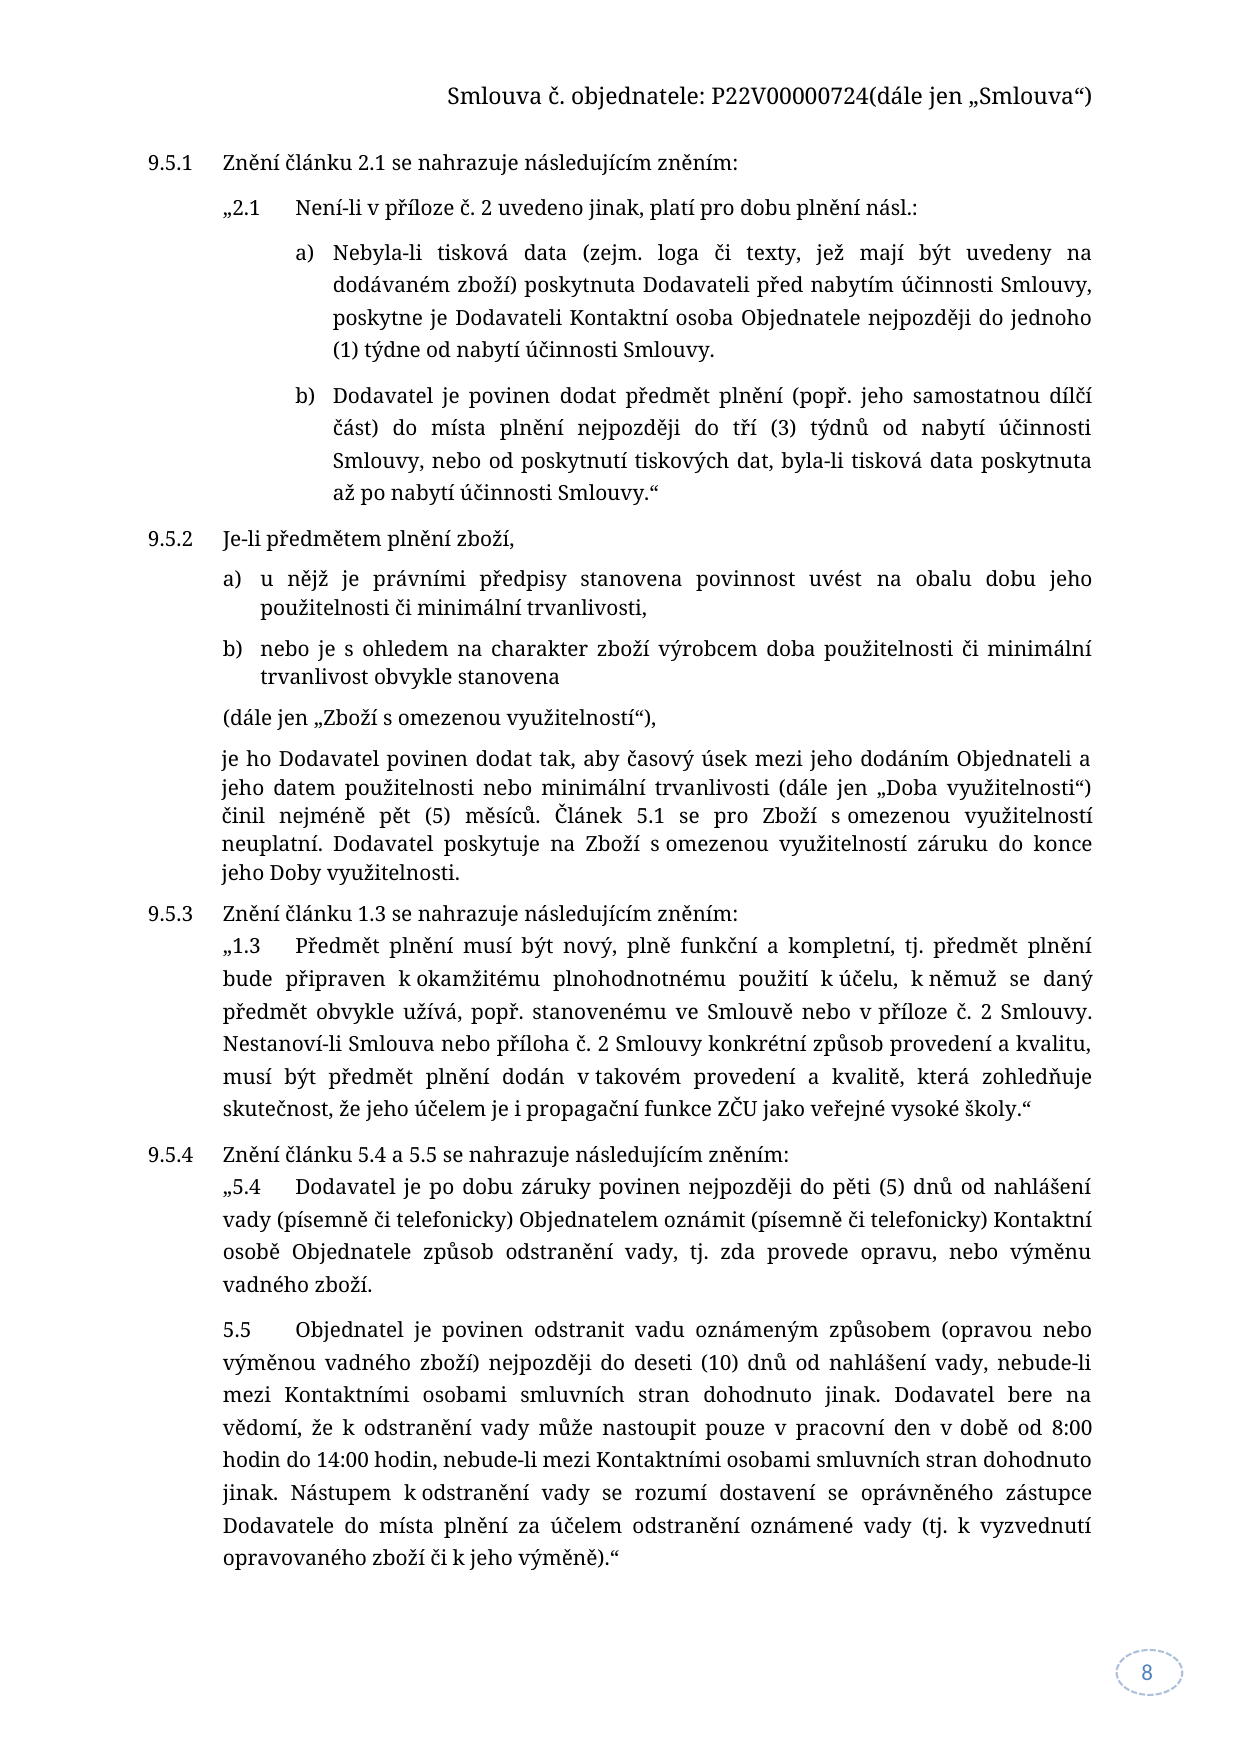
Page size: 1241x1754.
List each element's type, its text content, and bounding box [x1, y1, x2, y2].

list „2.1 Není-li v příloze č. 2 uvedeno jinak, platí pro dobu plnění násl.: [223, 193, 1093, 221]
list Dodavatel je povinen dodat předmět plnění (popř. jeho samostatnou dílčí část) do místa plnění nejpozději do tří (3) týdnů od nabytí účinnosti Smlouvy, nebo od poskytnutí tiskových dat, byla-li tisková data poskytnuta až po nabytí účinnosti Smlouvy.“ [295, 381, 1093, 507]
list u nějž je právními předpisy stanovena povinnost uvést na obalu dobu jeho použitelnosti či minimální trvanlivosti, [223, 564, 1093, 621]
list Znění článku 2.1 se nahrazuje následujícím zněním: [148, 148, 1093, 176]
list Znění článku 1.3 se nahrazuje následujícím zněním: [148, 899, 1093, 927]
list „5.4 Dodavatel je po dobu záruky povinen nejpozději do pěti (5) dnů od nahlášení vady (písemně či telefonicky) Objednatelem oznámit (písemně či telefonicky) Kontaktní osobě Objednatele způsob odstranění vady, tj. zda provede opravu, nebo výměnu vadného zboží. [223, 1172, 1093, 1298]
list Nebyla-li tisková data (zejm. loga či texty, jež mají být uvedeny na dodávaném zboží) poskytnuta Dodavateli před nabytím účinnosti Smlouvy, poskytne je Dodavateli Kontaktní osoba Objednatele nejpozději do jednoho (1) týdne od nabytí účinnosti Smlouvy. [295, 238, 1093, 364]
list Je-li předmětem plnění zboží, [148, 524, 1093, 552]
list „1.3 Předmět plnění musí být nový, plně funkční a kompletní, tj. předmět plnění bude připraven k okamžitému plnohodnotnému použití k účelu, k němuž se daný předmět obvykle užívá, popř. stanovenému ve Smlouvě nebo v příloze č. 2 Smlouvy. Nestanoví-li Smlouva nebo příloha č. 2 Smlouvy konkrétní způsob provedení a kvalitu, musí být předmět plnění dodán v takovém provedení a kvalitě, která zohledňuje skutečnost, že jeho účelem je i propagační funkce ZČU jako veřejné vysoké školy.“ [223, 932, 1093, 1123]
text je ho Dodavatel povinen dodat tak, aby časový úsek mezi jeho dodáním Objednateli a jeho datem použitelnosti nebo minimální trvanlivosti (dále jen „Doba využitelnosti“) činil nejméně pět (5) měsíců. Článek 5.1 se pro Zboží s omezenou využitelností neuplatní. Dodavatel poskytuje na Zboží s omezenou využitelností záruku do konce jeho Doby využitelnosti. [221, 744, 1093, 886]
list nebo je s ohledem na charakter zboží výrobcem doba použitelnosti či minimální trvanlivost obvykle stanovena [223, 634, 1093, 691]
text (dále jen „Zboží s omezenou využitelností“), [223, 703, 1093, 732]
list 5.5 Objednatel je povinen odstranit vadu oznámeným způsobem (opravou nebo výměnou vadného zboží) nejpozději do deseti (10) dnů od nahlášení vady, nebude-li mezi Kontaktními osobami smluvních stran dohodnuto jinak. Dodavatel bere na vědomí, že k odstranění vady může nastoupit pouze v pracovní den v době od 8:00 hodin do 14:00 hodin, nebude-li mezi Kontaktními osobami smluvních stran dohodnuto jinak. Nástupem k odstranění vady se rozumí dostavení se oprávněného zástupce Dodavatele do místa plnění za účelem odstranění oznámené vady (tj. k vyzvednutí opravovaného zboží či k jeho výměně).“ [223, 1315, 1093, 1572]
list Znění článku 5.4 a 5.5 se nahrazuje následujícím zněním: [148, 1140, 1093, 1168]
